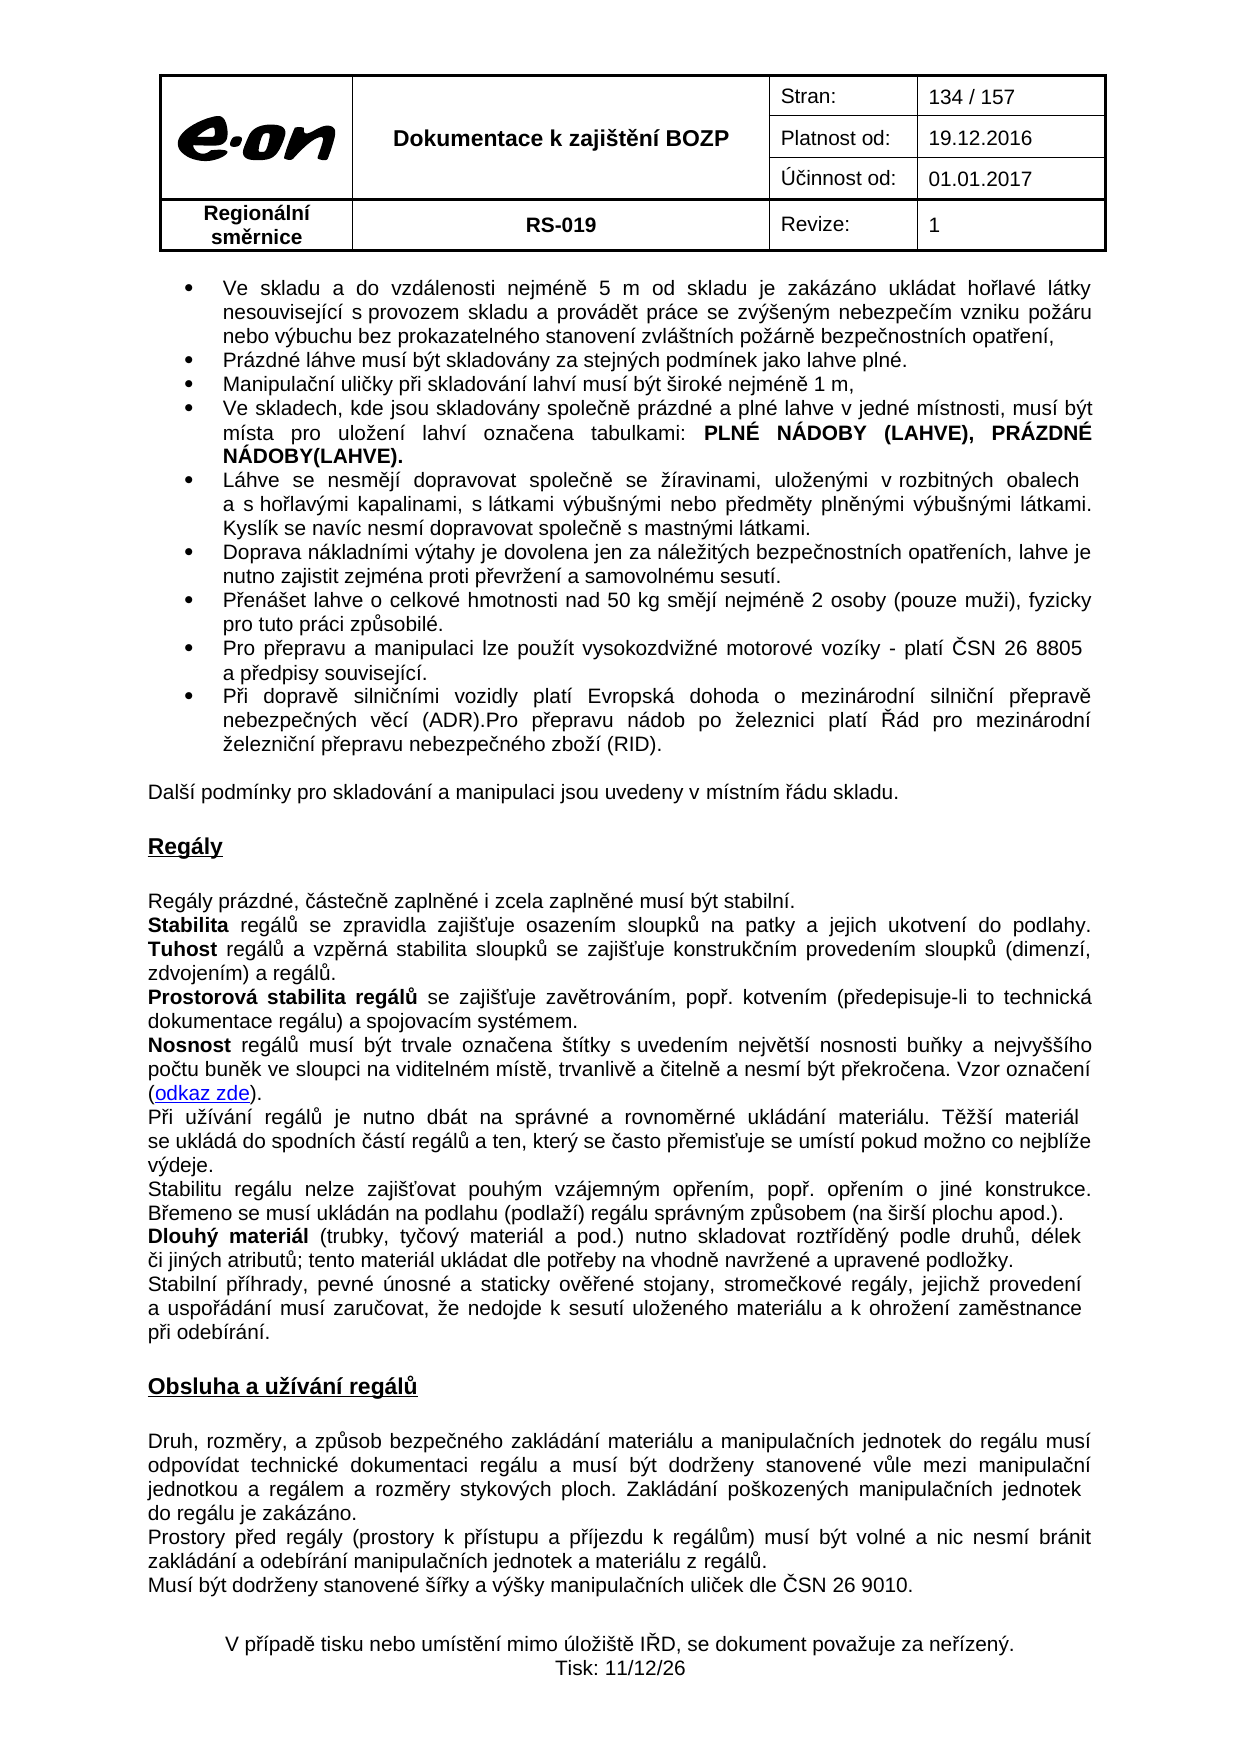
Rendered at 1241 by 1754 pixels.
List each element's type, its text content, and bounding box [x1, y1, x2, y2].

text Prostory před regály (prostory k přístupu a příjezdu k regálům) musí být volné a nic nesmí bránit zakládání a odebírání manipulačních jednotek a materiálu z regálů. [148, 1524, 1092, 1572]
text Regály prázdné, částečně zaplněné i zcela zaplněné musí být stabilní. [148, 889, 1092, 913]
list Pro přepravu a manipulaci lze použít vysokozdvižné motorové vozíky - platí ČSN 26 8805 a předpisy související. [185, 636, 1092, 684]
list Ve skladech, kde jsou skladovány společně prázdné a plné lahve v jedné místnosti, musí být místa pro uložení lahví označena tabulkami: PLNÉ NÁDOBY (LAHVE), PRÁZDNÉ NÁDOBY(LAHVE). [185, 396, 1092, 468]
list Doprava nákladními výtahy je dovolena jen za náležitých bezpečnostních opatřeních, lahve je nutno zajistit zejména proti převržení a samovolnému sesutí. [185, 540, 1092, 588]
title Obsluha a užívání regálů [148, 1373, 1092, 1399]
text Stabilní příhrady, pevné únosné a staticky ověřené stojany, stromečkové regály, jejichž provedení a uspořádání musí zaručovat, že nedojde k sesutí uloženého materiálu a k ohrožení zaměstnance při odebírání. [148, 1272, 1092, 1344]
text Stabilitu regálu nelze zajišťovat pouhým vzájemným opřením, popř. opřením o jiné konstrukce. Břemeno se musí ukládán na podlahu (podlaží) regálu správným způsobem (na širší plochu apod.). [148, 1176, 1092, 1224]
list Přenášet lahve o celkové hmotnosti nad 50 kg smějí nejméně 2 osoby (pouze muži), fyzicky pro tuto práci způsobilé. [185, 588, 1092, 636]
text Musí být dodrženy stanovené šířky a výšky manipulačních uliček dle ČSN 26 9010. [148, 1572, 1092, 1596]
text Při užívání regálů je nutno dbát na správné a rovnoměrné ukládání materiálu. Těžší materiál se ukládá do spodních částí regálů a ten, který se často přemisťuje se umístí pokud možno co nejblíže výdeje. [148, 1104, 1092, 1176]
text Stabilita regálů se zpravidla zajišťuje osazením sloupků na patky a jejich ukotvení do podlahy. Tuhost regálů a vzpěrná stabilita sloupků se zajišťuje konstrukčním provedením sloupků (dimenzí, zdvojením) a regálů. [148, 913, 1092, 985]
list Láhve se nesmějí dopravovat společně se žíravinami, uloženými v rozbitných obalech a s hořlavými kapalinami, s látkami výbušnými nebo předměty plněnými výbušnými látkami. Kyslík se navíc nesmí dopravovat společně s mastnými látkami. [185, 468, 1092, 540]
text Další podmínky pro skladování a manipulaci jsou uvedeny v místním řádu skladu. [148, 780, 1092, 804]
list Při dopravě silničními vozidly platí Evropská dohoda o mezinárodní silniční přepravě nebezpečných věcí (ADR).Pro přepravu nádob po železnici platí Řád pro mezinárodní železniční přepravu nebezpečného zboží (RID). [185, 684, 1092, 756]
text Prostorová stabilita regálů se zajišťuje zavětrováním, popř. kotvením (předepisuje-li to technická dokumentace regálu) a spojovacím systémem. [148, 985, 1092, 1033]
text Druh, rozměry, a způsob bezpečného zakládání materiálu a manipulačních jednotek do regálu musí odpovídat technické dokumentaci regálu a musí být dodrženy stanovené vůle mezi manipulační jednotkou a regálem a rozměry stykových ploch. Zakládání poškozených manipulačních jednotek do regálu je zakázáno. [148, 1429, 1092, 1524]
text Nosnost regálů musí být trvale označena štítky s uvedením největší nosnosti buňky a nejvyššího počtu buněk ve sloupci na viditelném místě, trvanlivě a čitelně a nesmí být překročena. Vzor označení (odkaz zde). [148, 1033, 1092, 1104]
list Manipulační uličky při skladování lahví musí být široké nejméně 1 m, [185, 372, 1092, 396]
list Prázdné láhve musí být skladovány za stejných podmínek jako lahve plné. [185, 348, 1092, 372]
title Regály [148, 833, 1092, 860]
list Ve skladu a do vzdálenosti nejméně 5 m od skladu je zakázáno ukládat hořlavé látky nesouvisející s provozem skladu a provádět práce se zvýšeným nebezpečím vzniku požáru nebo výbuchu bez prokazatelného stanovení zvláštních požárně bezpečnostních opatření, [185, 276, 1092, 348]
text Dlouhý materiál (trubky, tyčový materiál a pod.) nutno skladovat roztříděný podle druhů, délek či jiných atributů; tento materiál ukládat dle potřeby na vhodně navržené a upravené podložky. [148, 1224, 1092, 1272]
